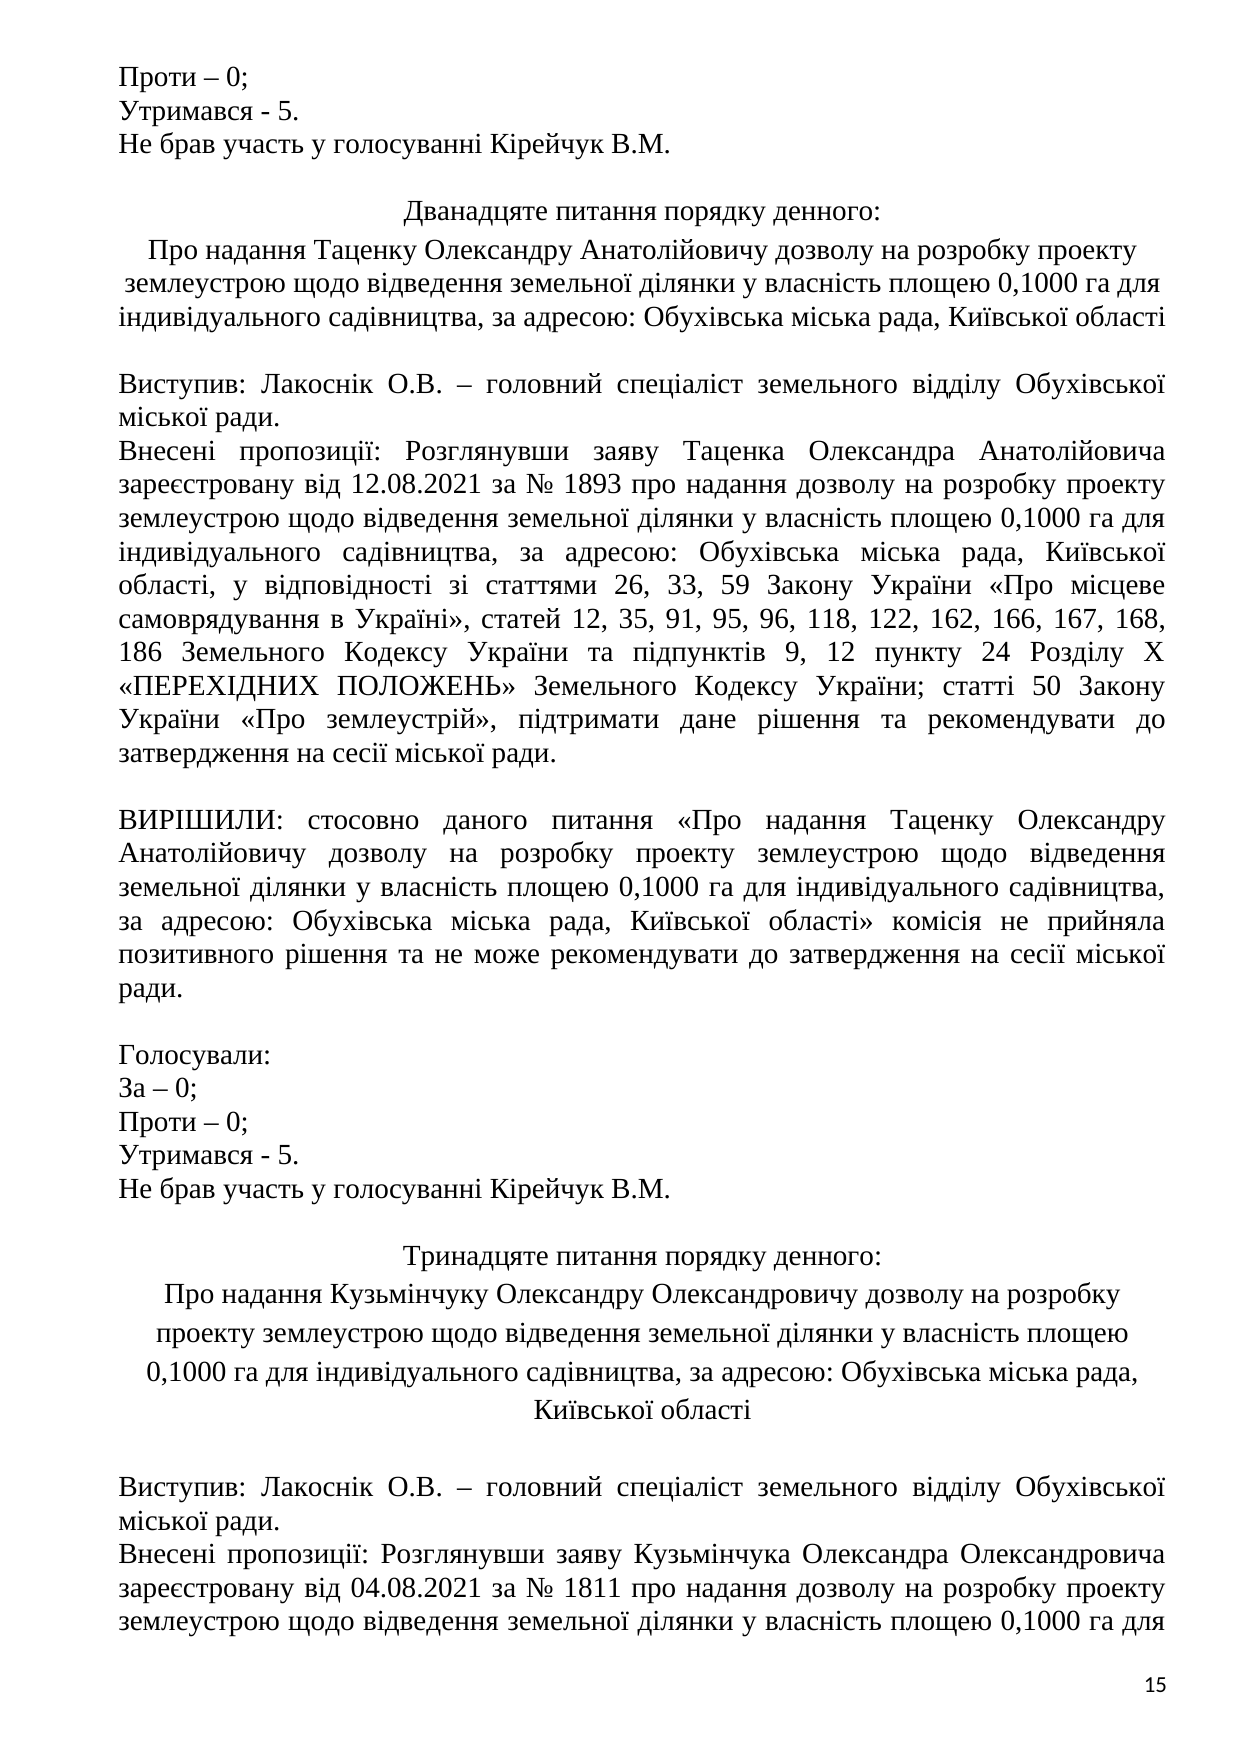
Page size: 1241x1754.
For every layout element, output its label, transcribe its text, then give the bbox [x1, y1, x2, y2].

text Виступив: Лакоснік О.В. – головний спеціаліст земельного відділу Обухівської міської ради. [118, 366, 1167, 433]
text Про надання Таценку Олександру Анатолійовичу дозволу на розробку проекту землеустрою щодо відведення земельної ділянки у власність площею 0,1000 га для індивідуального садівництва, за адресою: Обухівська міська рада, Київської області [118, 232, 1167, 332]
text Про надання Кузьмінчуку Олександру Олександровичу дозволу на розробку проекту землеустрою щодо відведення земельної ділянки у власність площею 0,1000 га для індивідуального садівництва, за адресою: Обухівська міська рада, Київської області [118, 1277, 1167, 1426]
text Не брав участь у голосуванні Кірейчук В.М. [118, 126, 1167, 160]
text ВИРІШИЛИ: стосовно даного питання «Про надання Таценку Олександру Анатолійовичу дозволу на розробку проекту землеустрою щодо відведення земельної ділянки у власність площею 0,1000 га для індивідуального садівництва, за адресою: Обухівська міська рада, Київської області» комісія не прийняла позитивного рішення та не може рекомендувати до затвердження на сесії міської ради. [118, 802, 1167, 1003]
list Внесені пропозиції: Розглянувши заяву Таценка Олександра Анатолійовича зареєстровану від 12.08.2021 за № 1893 про надання дозволу на розробку проекту землеустрою щодо відведення земельної ділянки у власність площею 0,1000 га для індивідуального садівництва, за адресою: Обухівська міська рада, Київської області, у відповідності зі статтями 26, 33, 59 Закону України «Про місцеве самоврядування в Україні», статей 12, 35, 91, 95, 96, 118, 122, 162, 166, 167, 168, 186 Земельного Кодексу України та підпунктів 9, 12 пункту 24 Розділу Х «ПЕРЕХІДНИХ ПОЛОЖЕНЬ» Земельного Кодексу України; статті 50 Закону України «Про землеустрій», підтримати дане рішення та рекомендувати до затвердження на сесії міської ради. [118, 433, 1167, 768]
text Проти – 0; [118, 1104, 1167, 1137]
text Не брав участь у голосуванні Кірейчук В.М. [118, 1171, 1167, 1204]
text Утримався - 5. [118, 93, 1167, 126]
text Проти – 0; [118, 59, 1167, 93]
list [118, 1536, 1167, 1637]
text Утримався - 5. [118, 1137, 1167, 1171]
text Дванадцяте питання порядку денного: [118, 193, 1167, 227]
text Виступив: Лакоснік О.В. – головний спеціаліст земельного відділу Обухівської міської ради. [118, 1469, 1167, 1536]
text Тринадцяте питання порядку денного: [118, 1238, 1167, 1272]
text За – 0; [118, 1070, 1167, 1104]
text Голосували: [118, 1037, 1167, 1070]
